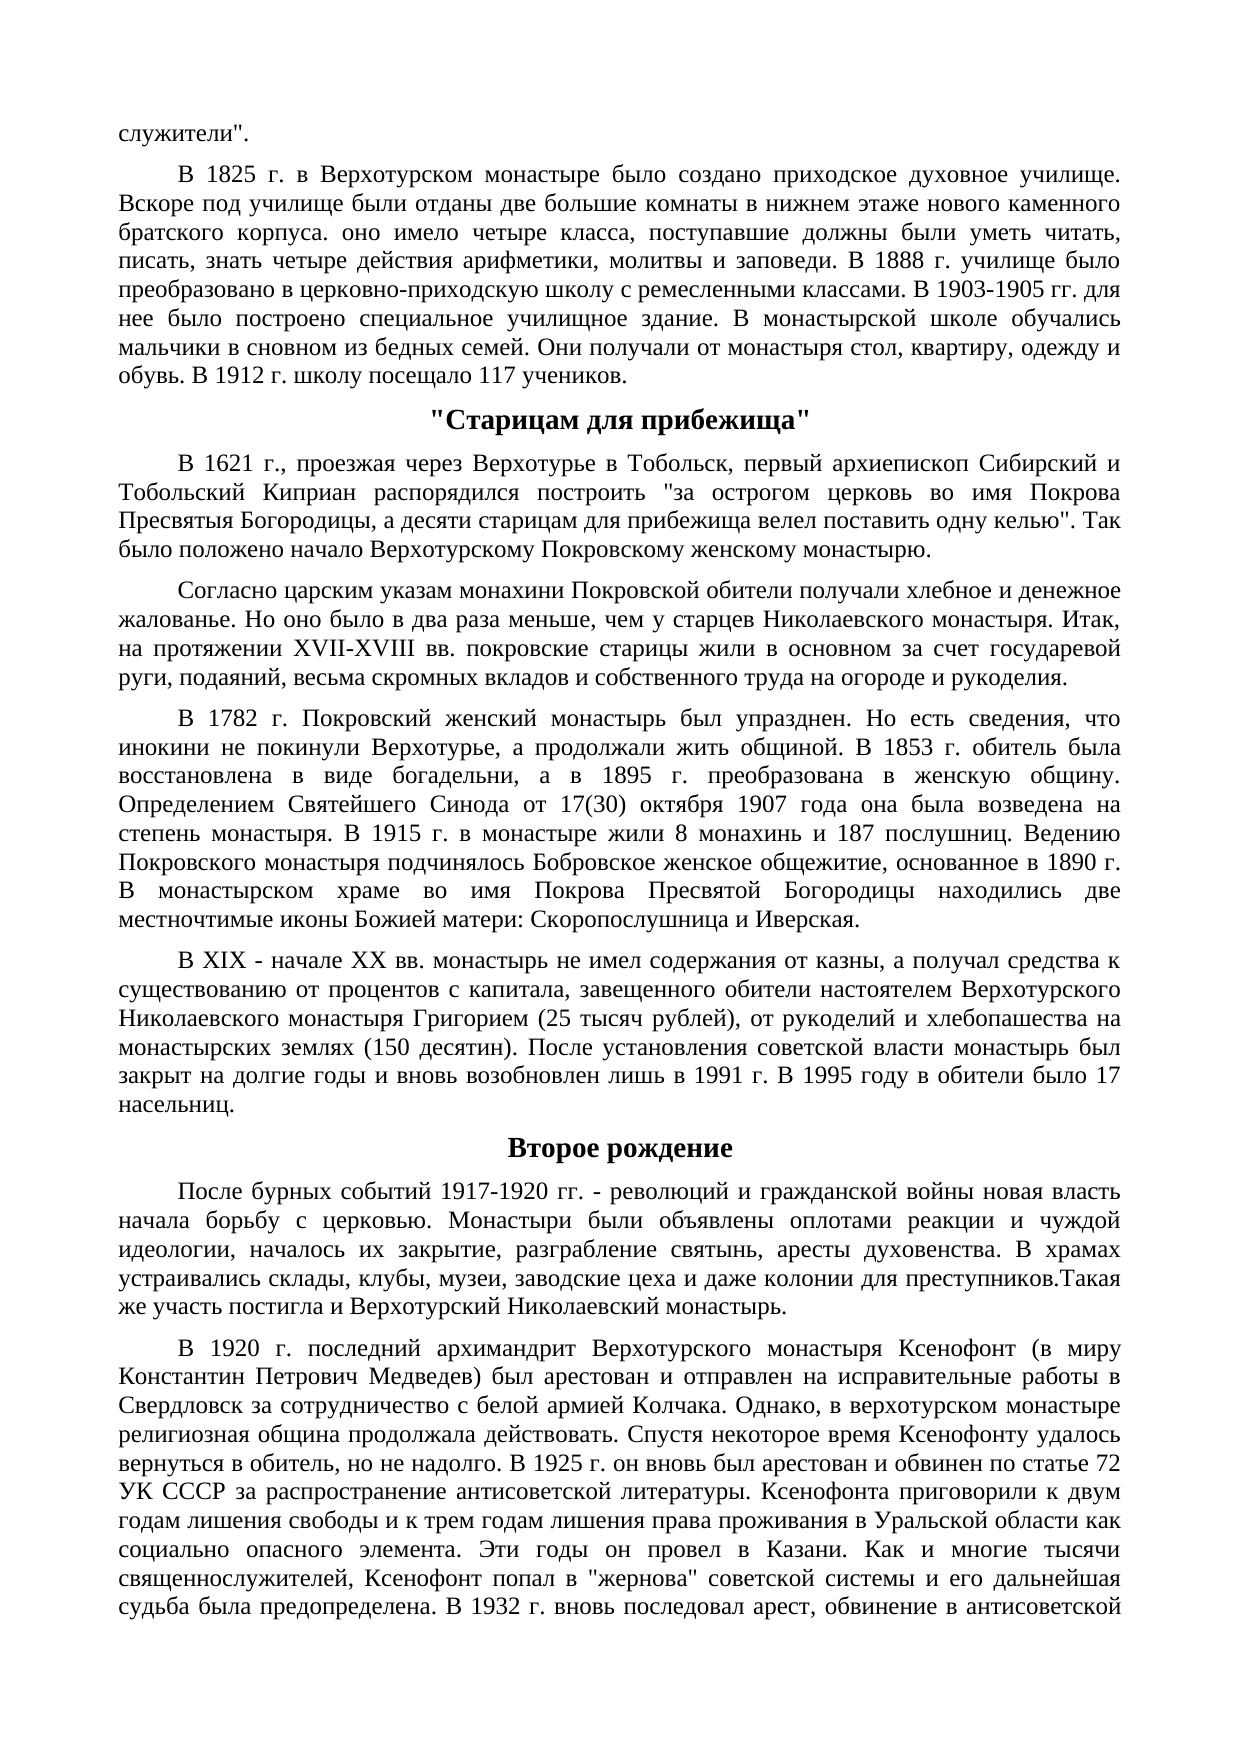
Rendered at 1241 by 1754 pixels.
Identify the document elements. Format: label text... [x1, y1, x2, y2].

text В 1825 г. в Верхотурском монастыре было создано приходское духовное училище. Вскоре под училище были отданы две большие комнаты в нижнем этаже нового каменного братского корпуса. оно имело четыре класса, поступавшие должны были уметь читать, писать, знать четыре действия арифметики, молитвы и заповеди. В 1888 г. училище было преобразовано в церковно-приходскую школу с ремесленными классами. В 1903-1905 гг. для нее было построено специальное училищное здание. В монастырской школе обучались мальчики в сновном из бедных семей. Они получали от монастыря стол, квартиру, одежду и обувь. В 1912 г. школу посещало 117 учеников. [118, 159, 1122, 389]
text В XIX - начале ХХ вв. монастырь не имел содержания от казны, а получал средства к существованию от процентов с капитала, завещенного обители настоятелем Верхотурского Николаевского монастыря Григорием (25 тысяч рублей), от рукоделий и хлебопашества на монастырских землях (150 десятин). После установления советской власти монастырь был закрыт на долгие годы и вновь возобновлен лишь в 1991 г. В 1995 году в обители было 17 насельниц. [118, 945, 1122, 1118]
subtitle Второе рождение [118, 1130, 1122, 1164]
text В 1782 г. Покровский женский монастырь был упразднен. Но есть сведения, что инокини не покинули Верхотурье, а продолжали жить общиной. В 1853 г. обитель была восстановлена в виде богадельни, а в 1895 г. преобразована в женскую общину. Определением Святейшего Синода от 17(30) октября 1907 года она была возведена на степень монастыря. В 1915 г. в монастыре жили 8 монахинь и 187 послушниц. Ведению Покровского монастыря подчинялось Бобровское женское общежитие, основанное в 1890 г. В монастырском храме во имя Покрова Пресвятой Богородицы находились две местночтимые иконы Божией матери: Скоропослушница и Иверская. [118, 703, 1122, 933]
subtitle "Старицам для прибежища" [118, 402, 1122, 435]
text После бурных событий 1917-1920 гг. - революций и гражданской войны новая власть начала борьбу с церковью. Монастыри были объявлены оплотами реакции и чуждой идеологии, началось их закрытие, разграбление святынь, аресты духовенства. В храмах устраивались склады, клубы, музеи, заводские цеха и даже колонии для преступников.Такая же участь постигла и Верхотурский Николаевский монастырь. [118, 1176, 1122, 1320]
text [118, 1333, 1122, 1620]
text В 1621 г., проезжая через Верхотурье в Тобольск, первый архиепископ Сибирский и Тобольский Киприан распорядился построить "за острогом церковь во имя Покрова Пресвятыя Богородицы, а десяти старицам для прибежища велел поставить одну келью". Так было положено начало Верхотурскому Покровскому женскому монастырю. [118, 448, 1122, 563]
text Согласно царским указам монахини Покровской обители получали хлебное и денежное жалованье. Но оно было в два раза меньше, чем у старцев Николаевского монастыря. Итак, на протяжении XVII-XVIII вв. покровские старицы жили в основном за счет государевой руги, подаяний, весьма скромных вкладов и собственного труда на огороде и рукоделия. [118, 575, 1122, 690]
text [118, 118, 1122, 147]
